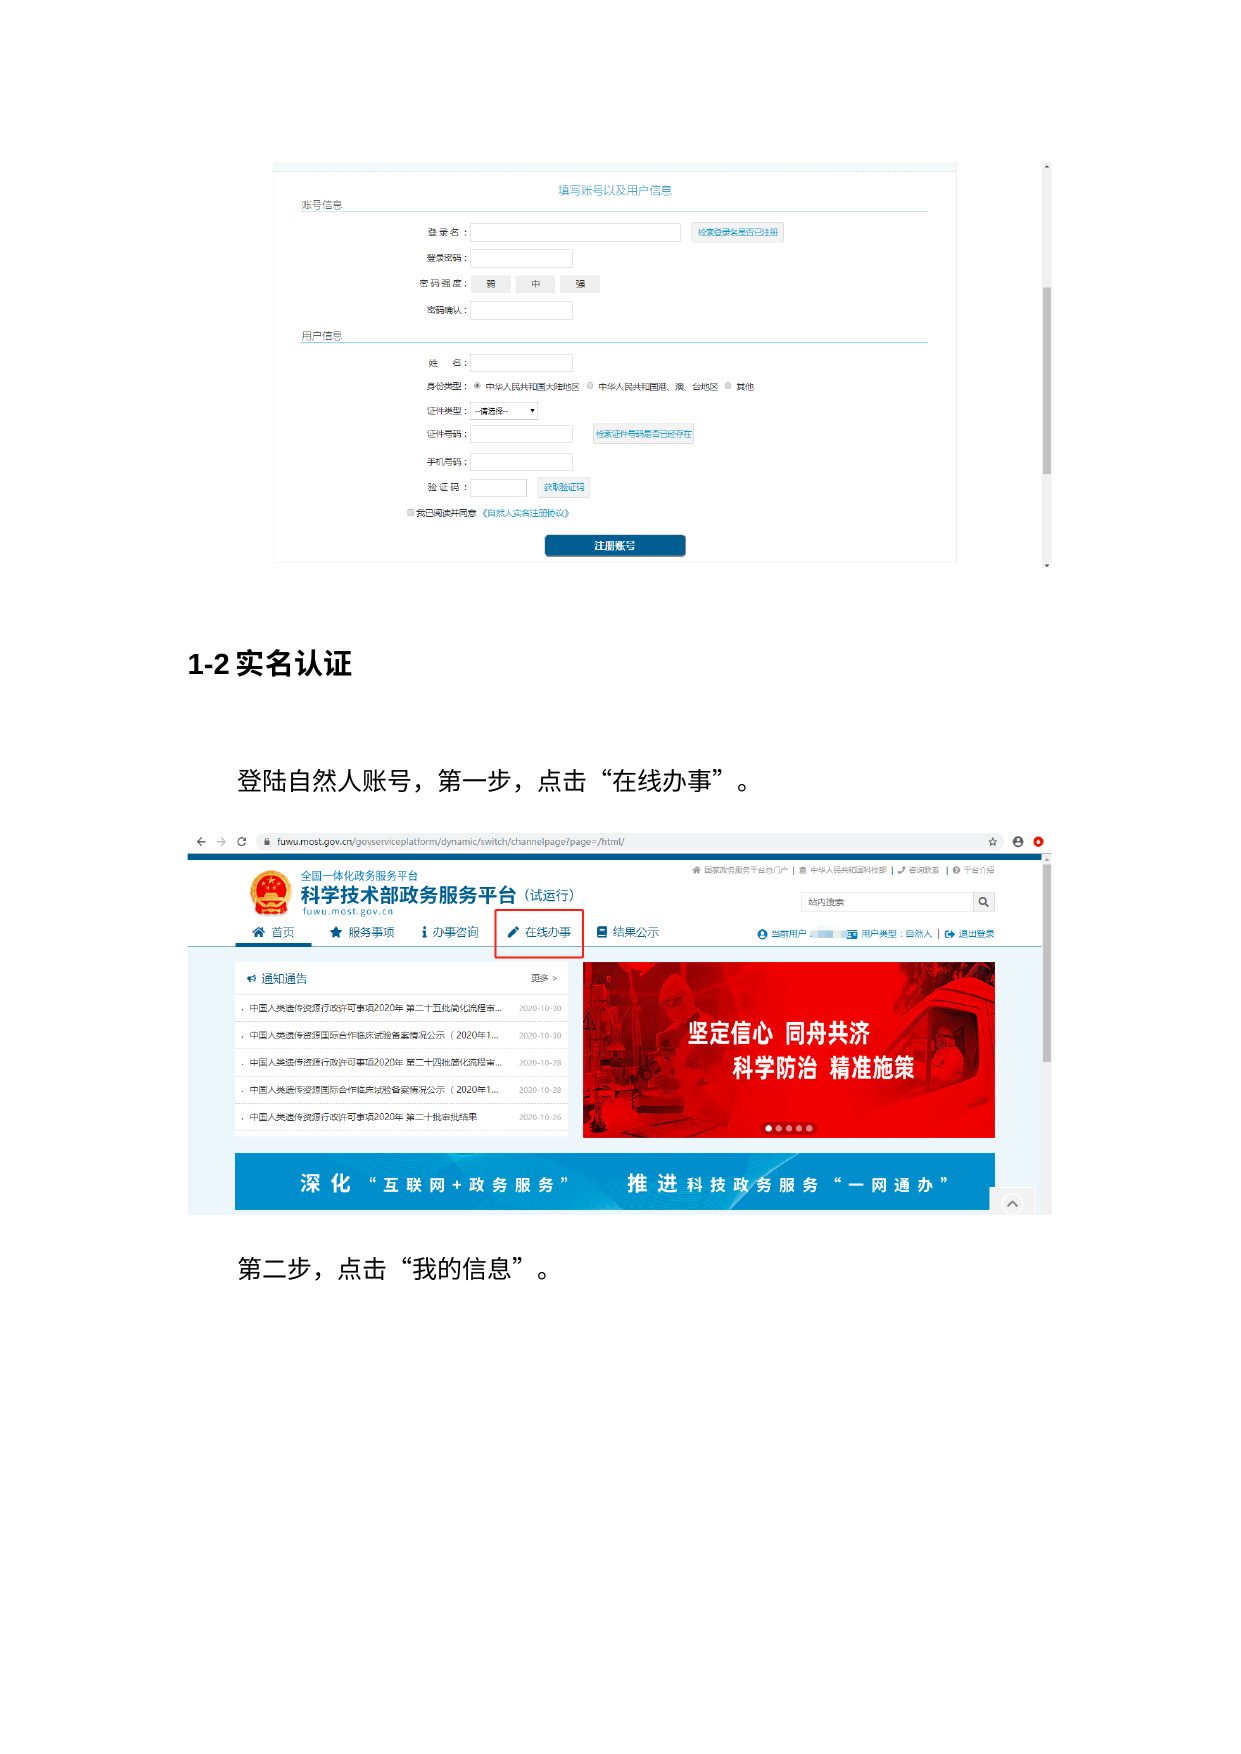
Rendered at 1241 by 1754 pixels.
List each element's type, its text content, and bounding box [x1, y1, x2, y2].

text 第二步，点击“我的信息”。 [187, 1236, 1053, 1301]
picture [187, 830, 1052, 1215]
subtitle 1-2实名认证 [187, 629, 1053, 694]
picture [187, 162, 1052, 568]
text 登陆自然人账号，第一步，点击“在线办事”。 [187, 747, 1053, 812]
